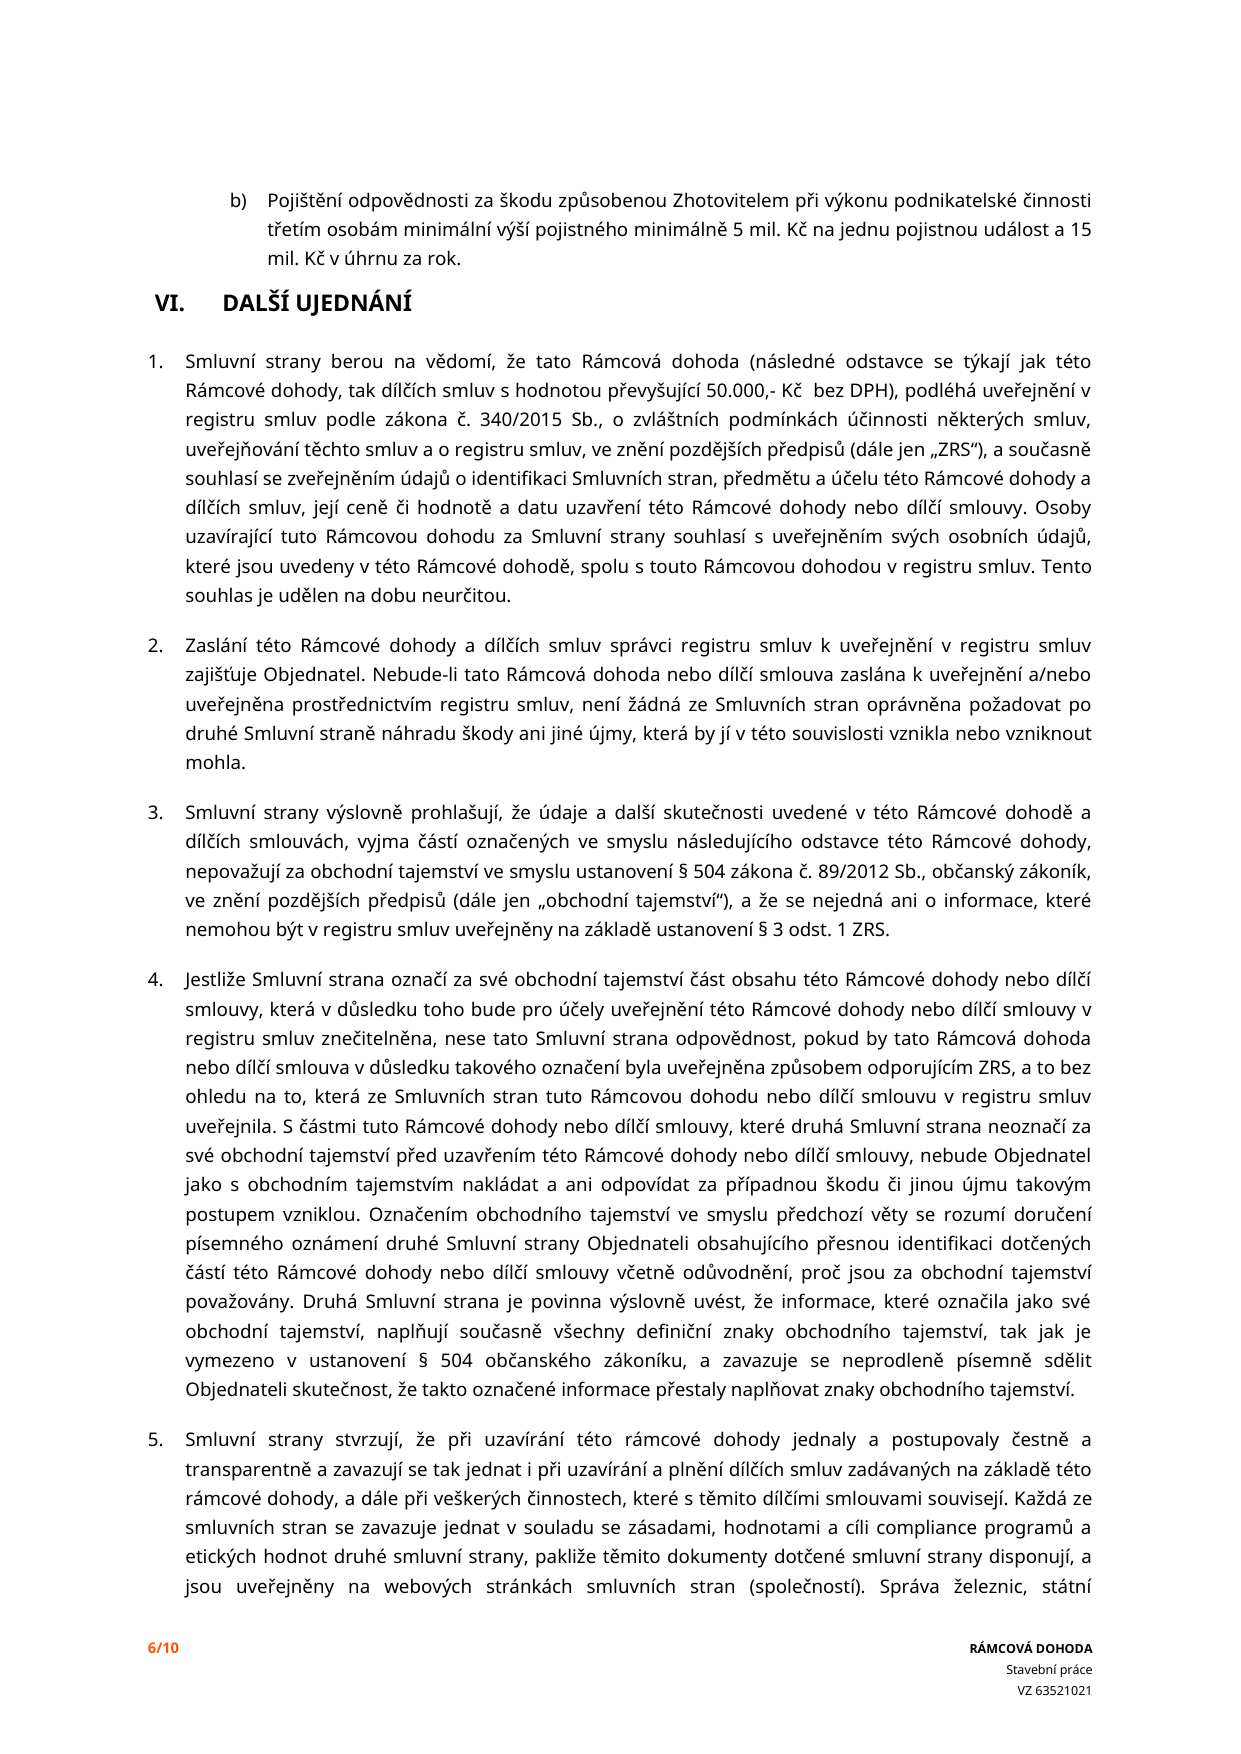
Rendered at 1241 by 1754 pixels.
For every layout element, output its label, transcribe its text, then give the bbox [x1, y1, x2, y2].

list Smluvní strany výslovně prohlašují, že údaje a další skutečnosti uvedené v této Rámcové dohodě a dílčích smlouvách, vyjma částí označených ve smyslu následujícího odstavce této Rámcové dohody, nepovažují za obchodní tajemství ve smyslu ustanovení § 504 zákona č. 89/2012 Sb., občanský zákoník, ve znění pozdějších předpisů (dále jen „obchodní tajemství“), a že se nejedná ani o informace, které nemohou být v registru smluv uveřejněny na základě ustanovení § 3 odst. 1 ZRS. [148, 799, 1093, 942]
list DALŠÍ UJEDNÁNÍ [185, 287, 1093, 318]
list Pojištění odpovědnosti za škodu způsobenou Zhotovitelem při výkonu podnikatelské činnosti třetím osobám minimální výší pojistného minimálně 5 mil. Kč na jednu pojistnou událost a 15 mil. Kč v úhrnu za rok. [229, 187, 1093, 271]
list Jestliže Smluvní strana označí za své obchodní tajemství část obsahu této Rámcové dohody nebo dílčí smlouvy, která v důsledku toho bude pro účely uveřejnění této Rámcové dohody nebo dílčí smlouvy v registru smluv znečitelněna, nese tato Smluvní strana odpovědnost, pokud by tato Rámcová dohoda nebo dílčí smlouva v důsledku takového označení byla uveřejněna způsobem odporujícím ZRS, a to bez ohledu na to, která ze Smluvních stran tuto Rámcovou dohodu nebo dílčí smlouvu v registru smluv uveřejnila. S částmi tuto Rámcové dohody nebo dílčí smlouvy, které druhá Smluvní strana neoznačí za své obchodní tajemství před uzavřením této Rámcové dohody nebo dílčí smlouvy, nebude Objednatel jako s obchodním tajemstvím nakládat a ani odpovídat za případnou škodu či jinou újmu takovým postupem vzniklou. Označením obchodního tajemství ve smyslu předchozí věty se rozumí doručení písemného oznámení druhé Smluvní strany Objednateli obsahujícího přesnou identifikaci dotčených částí této Rámcové dohody nebo dílčí smlouvy včetně odůvodnění, proč jsou za obchodní tajemství považovány. Druhá Smluvní strana je povinna výslovně uvést, že informace, které označila jako své obchodní tajemství, naplňují současně všechny definiční znaky obchodního tajemství, tak jak je vymezeno v ustanovení § 504 občanského zákoníku, a zavazuje se neprodleně písemně sdělit Objednateli skutečnost, že takto označené informace přestaly naplňovat znaky obchodního tajemství. [148, 967, 1093, 1402]
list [148, 1427, 1093, 1598]
list Zaslání této Rámcové dohody a dílčích smluv správci registru smluv k uveřejnění v registru smluv zajišťuje Objednatel. Nebude-li tato Rámcová dohoda nebo dílčí smlouva zaslána k uveřejnění a/nebo uveřejněna prostřednictvím registru smluv, není žádná ze Smluvních stran oprávněna požadovat po druhé Smluvní straně náhradu škody ani jiné újmy, která by jí v této souvislosti vznikla nebo vzniknout mohla. [148, 632, 1093, 775]
list Smluvní strany berou na vědomí, že tato Rámcová dohoda (následné odstavce se týkají jak této Rámcové dohody, tak dílčích smluv s hodnotou převyšující 50.000,- Kč bez DPH), podléhá uveřejnění v registru smluv podle zákona č. 340/2015 Sb., o zvláštních podmínkách účinnosti některých smluv, uveřejňování těchto smluv a o registru smluv, ve znění pozdějších předpisů (dále jen „ZRS“), a současně souhlasí se zveřejněním údajů o identifikaci Smluvních stran, předmětu a účelu této Rámcové dohody a dílčích smluv, její ceně či hodnotě a datu uzavření této Rámcové dohody nebo dílčí smlouvy. Osoby uzavírající tuto Rámcovou dohodu za Smluvní strany souhlasí s uveřejněním svých osobních údajů, které jsou uvedeny v této Rámcové dohodě, spolu s touto Rámcovou dohodou v registru smluv. Tento souhlas je udělen na dobu neurčitou. [148, 348, 1093, 608]
